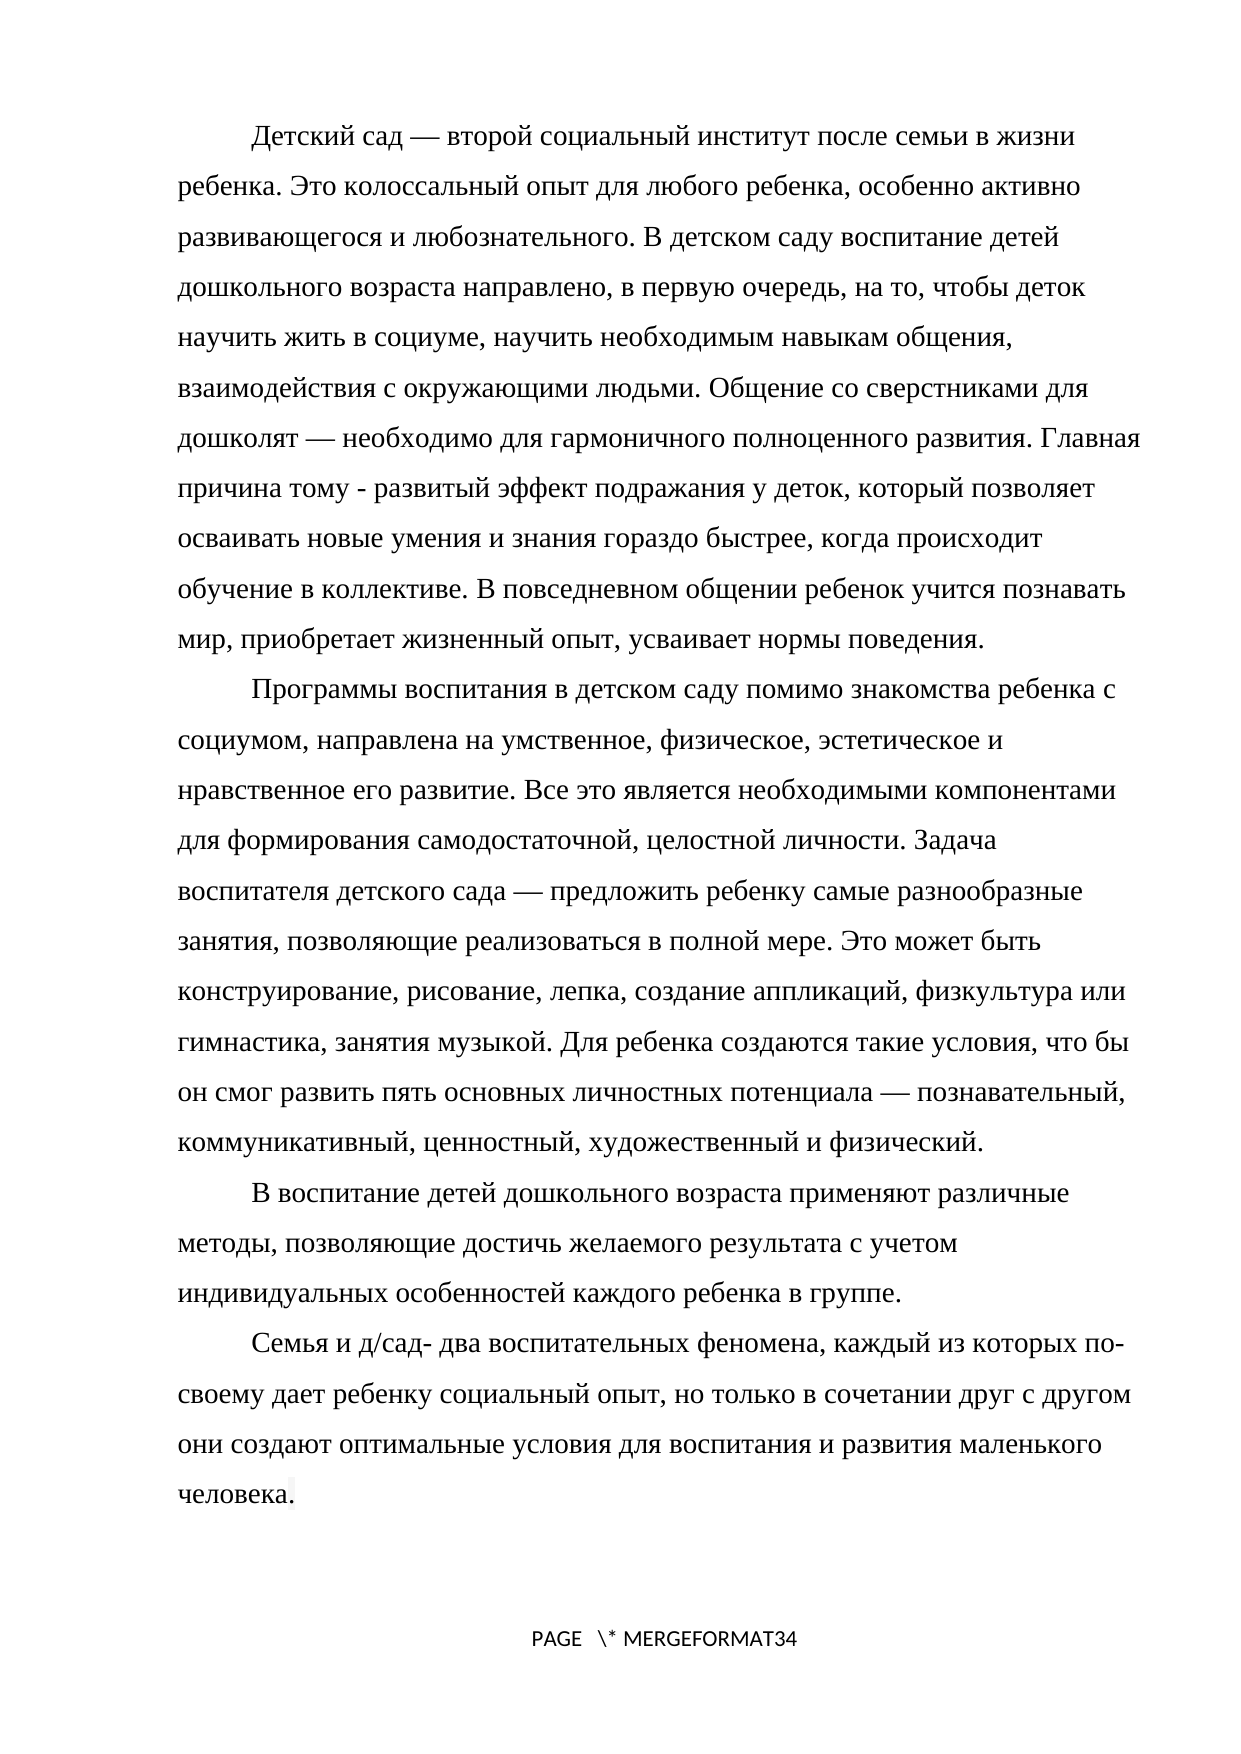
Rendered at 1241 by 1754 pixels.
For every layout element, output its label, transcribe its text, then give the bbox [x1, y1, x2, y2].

text В воспитание детей дошкольного возраста применяют различные методы, позволяющие достичь желаемого результата с учетом индивидуальных особенностей каждого ребенка в группе. [177, 1175, 1152, 1309]
text Программы воспитания в детском саду помимо знакомства ребенка с социумом, направлена на умственное, физическое, эстетическое и нравственное его развитие. Все это является необходимыми компонентами для формирования самодостаточной, целостной личности. Задача воспитателя детского сада — предложить ребенку самые разнообразные занятия, позволяющие реализоваться в полной мере. Это может быть конструирование, рисование, лепка, создание аппликаций, физкультура или гимнастика, занятия музыкой. Для ребенка создаются такие условия, что бы он смог развить пять основных личностных потенциала — познавательный, коммуникативный, ценностный, художественный и физический. [177, 672, 1152, 1158]
text Детский сад — второй социальный институт после семьи в жизни ребенка. Это колоссальный опыт для любого ребенка, особенно активно развивающегося и любознательного. В детском саду воспитание детей дошкольного возраста направлено, в первую очередь, на то, чтобы деток научить жить в социуме, научить необходимым навыкам общения, взаимодействия с окружающими людьми. Общение со сверстниками для дошколят — необходимо для гармоничного полноценного развития. Главная причина тому - развитый эффект подражания у деток, который позволяет осваивать новые умения и знания гораздо быстрее, когда происходит обучение в коллективе. В повседневном общении ребенок учится познавать мир, приобретает жизненный опыт, усваивает нормы поведения. [177, 118, 1152, 655]
text Семья и д/сад- два воспитательных феномена, каждый из которых по- своему дает ребенку социальный опыт, но только в сочетании друг с другом они создают оптимальные условия для воспитания и развития маленького человека. [177, 1326, 1152, 1552]
